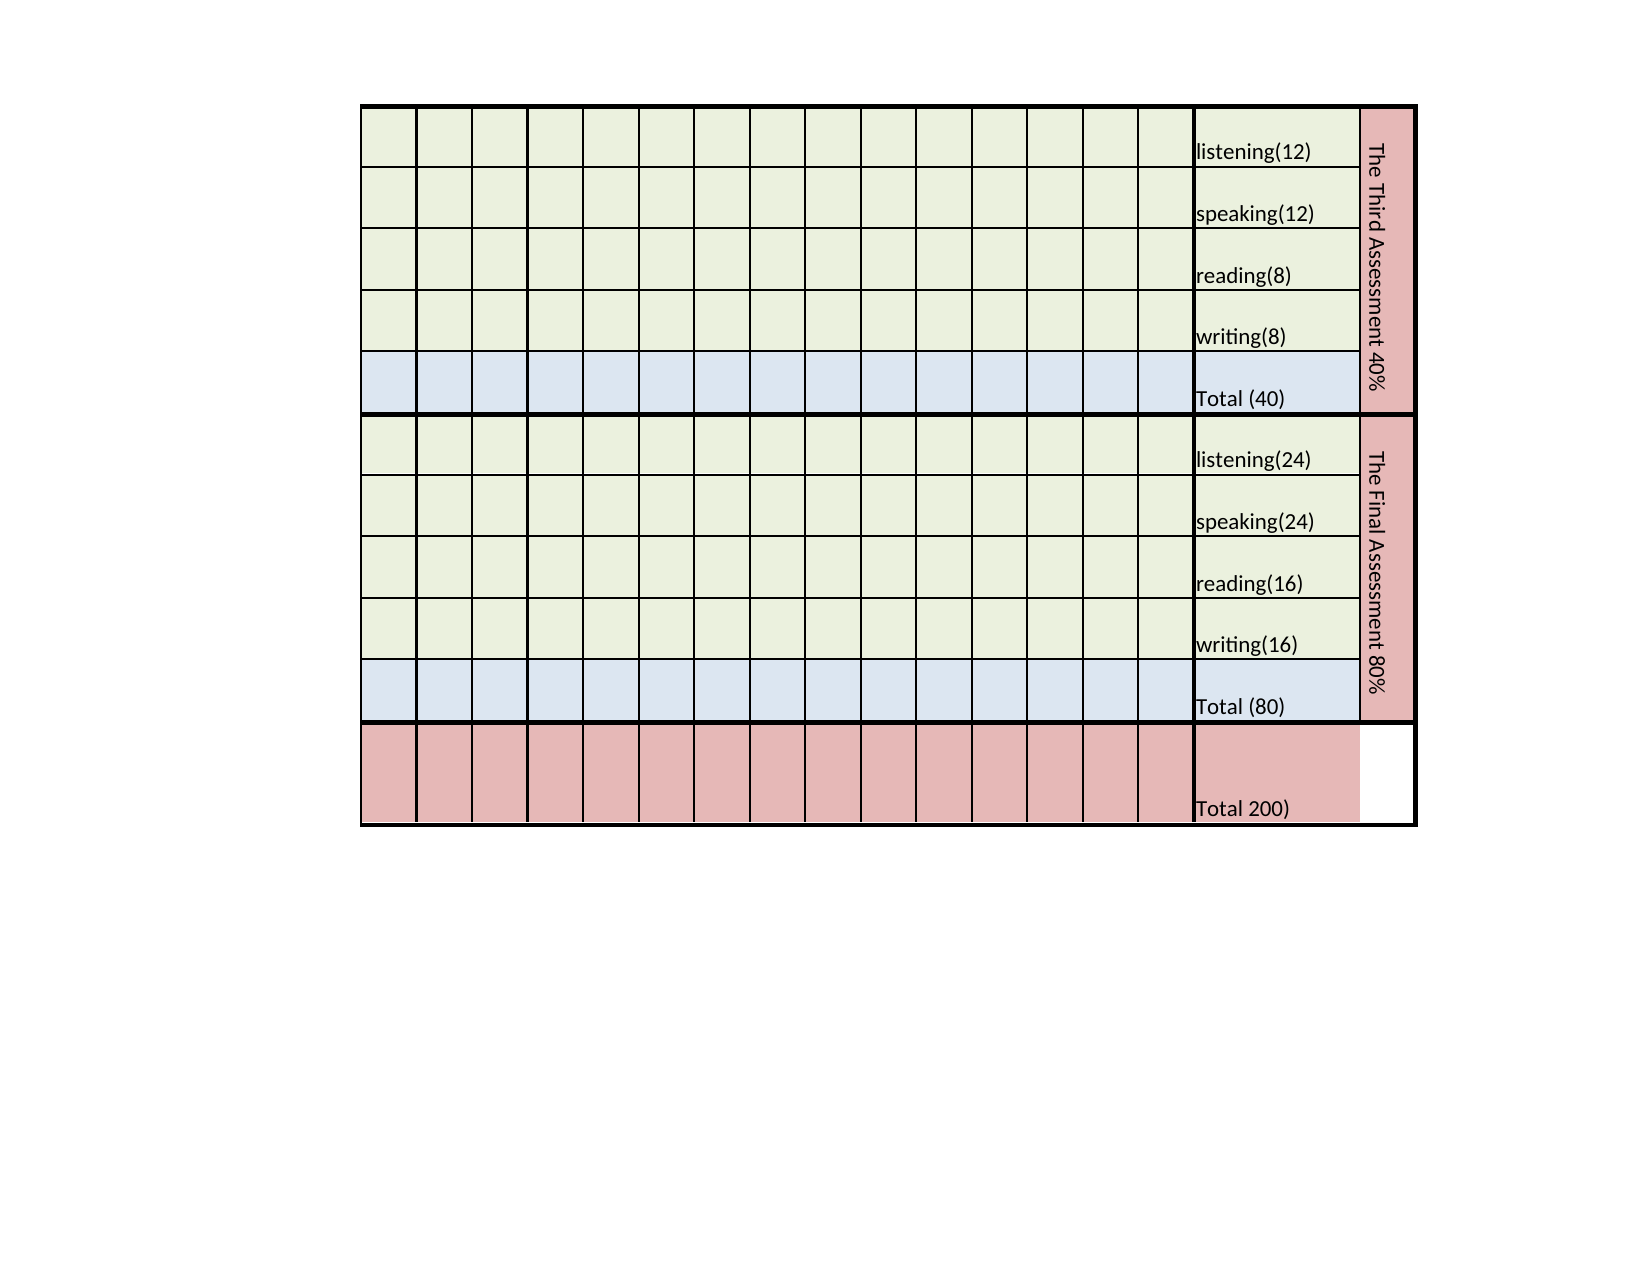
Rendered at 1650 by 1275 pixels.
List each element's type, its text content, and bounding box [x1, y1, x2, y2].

table_cell [584, 417, 638, 473]
table_header [751, 109, 804, 166]
table_cell reading(8) [1196, 229, 1359, 289]
table_cell [529, 537, 582, 597]
table_cell [640, 229, 693, 289]
table_cell speaking(24) [1196, 476, 1359, 535]
table_cell [695, 352, 749, 412]
table_cell [473, 476, 526, 535]
table_cell [751, 168, 804, 227]
table_cell [806, 476, 860, 535]
table_header [418, 109, 471, 166]
table_cell [473, 417, 526, 473]
table_cell [418, 599, 471, 658]
table_cell [529, 599, 582, 658]
table_cell [584, 660, 638, 720]
table_cell [917, 537, 971, 597]
table_cell [917, 417, 971, 473]
table_cell [1028, 660, 1082, 720]
table_header [473, 109, 526, 166]
table_cell [529, 291, 582, 350]
table_cell [806, 291, 860, 350]
table_cell [695, 537, 749, 597]
table_cell [529, 229, 582, 289]
table_cell [529, 417, 582, 473]
table_cell [917, 168, 971, 227]
table_cell [862, 352, 915, 412]
table_cell [362, 291, 415, 350]
table_header [529, 109, 582, 166]
table_cell [362, 476, 415, 535]
table_cell [418, 537, 471, 597]
table_cell The Final Assessment 80% [1361, 417, 1413, 720]
table_cell [806, 599, 860, 658]
table_cell [695, 725, 749, 822]
table_cell [418, 476, 471, 535]
table_cell [529, 476, 582, 535]
table_cell [1084, 476, 1137, 535]
table_cell [695, 660, 749, 720]
table_cell [917, 291, 971, 350]
table_cell [529, 660, 582, 720]
table_cell [1139, 476, 1192, 535]
table_cell [362, 417, 415, 473]
table_header [362, 109, 415, 166]
table_cell writing(8) [1196, 291, 1359, 350]
table_cell [1139, 352, 1192, 412]
table_cell [529, 168, 582, 227]
table_cell [806, 725, 860, 822]
table_cell [973, 352, 1026, 412]
table_cell [862, 417, 915, 473]
table_cell [695, 476, 749, 535]
table_cell [1084, 168, 1137, 227]
table_cell listening(24) [1196, 417, 1359, 473]
table_cell [973, 291, 1026, 350]
table_cell [973, 537, 1026, 597]
table_cell [362, 352, 415, 412]
table_header [806, 109, 860, 166]
table_cell [973, 725, 1026, 822]
table_cell [806, 660, 860, 720]
table_cell [1028, 476, 1082, 535]
table_cell [862, 660, 915, 720]
table_header [973, 109, 1026, 166]
table_cell [640, 537, 693, 597]
table_header [1084, 109, 1137, 166]
table_cell [473, 599, 526, 658]
table_cell [973, 229, 1026, 289]
table_cell [751, 417, 804, 473]
table_cell [973, 476, 1026, 535]
table_cell [418, 417, 471, 473]
table_cell [1028, 417, 1082, 473]
table_cell [806, 229, 860, 289]
table_cell [640, 417, 693, 473]
table_cell [640, 168, 693, 227]
table_cell [1139, 660, 1192, 720]
table_cell reading(16) [1196, 537, 1359, 597]
table_cell [418, 291, 471, 350]
table_cell [862, 725, 915, 822]
table_cell [1139, 168, 1192, 227]
table_cell [473, 725, 526, 822]
table_cell [473, 537, 526, 597]
table_cell [806, 168, 860, 227]
table_cell [751, 660, 804, 720]
table_cell [1139, 291, 1192, 350]
table_cell [973, 599, 1026, 658]
table_cell [584, 168, 638, 227]
table_cell [640, 291, 693, 350]
table_cell [1084, 417, 1137, 473]
table_header [1139, 109, 1192, 166]
table_cell [917, 599, 971, 658]
table_cell [973, 168, 1026, 227]
table_cell [640, 725, 693, 822]
table_header [695, 109, 749, 166]
table_cell speaking(12) [1196, 168, 1359, 227]
table_cell [917, 660, 971, 720]
table_cell [1084, 352, 1137, 412]
table_cell [695, 229, 749, 289]
table_cell [529, 352, 582, 412]
table_cell Total (80) [1196, 660, 1359, 720]
table_cell [584, 352, 638, 412]
table_cell [1028, 168, 1082, 227]
table_cell [751, 537, 804, 597]
table_cell [695, 599, 749, 658]
table_cell [418, 168, 471, 227]
table_cell [917, 352, 971, 412]
table_cell [973, 660, 1026, 720]
table_cell [1139, 537, 1192, 597]
table_cell [917, 229, 971, 289]
table_cell [1084, 291, 1137, 350]
table_cell [584, 725, 638, 822]
table_cell [640, 599, 693, 658]
table_header [584, 109, 638, 166]
table_cell [1028, 291, 1082, 350]
table_cell [473, 660, 526, 720]
table_cell [751, 725, 804, 822]
table_cell [862, 168, 915, 227]
table_cell [695, 168, 749, 227]
table_header [862, 109, 915, 166]
table_cell [473, 291, 526, 350]
table_cell [473, 229, 526, 289]
table_cell [362, 725, 415, 822]
table_cell [473, 168, 526, 227]
table_cell [862, 291, 915, 350]
table_cell [751, 476, 804, 535]
table_cell [362, 660, 415, 720]
table_cell [473, 352, 526, 412]
table_cell [1028, 229, 1082, 289]
table_cell [584, 537, 638, 597]
table_header listening(12) [1196, 109, 1359, 166]
table_cell [751, 291, 804, 350]
table_header The Third Assessment 40% [1361, 109, 1413, 412]
table_cell [584, 476, 638, 535]
table_cell [806, 537, 860, 597]
table_cell [1139, 229, 1192, 289]
table_cell [806, 352, 860, 412]
table_cell [1084, 229, 1137, 289]
table_cell [1084, 725, 1137, 822]
table_cell [1139, 725, 1192, 822]
table_cell [1028, 537, 1082, 597]
table_cell [695, 417, 749, 473]
table_cell [917, 476, 971, 535]
table_header [917, 109, 971, 166]
table_cell [973, 417, 1026, 473]
table_cell [1028, 725, 1082, 822]
table_cell [1084, 660, 1137, 720]
table_cell [862, 599, 915, 658]
table_cell [806, 417, 860, 473]
table_cell [751, 352, 804, 412]
table_cell [640, 476, 693, 535]
table_cell [584, 229, 638, 289]
table_cell [584, 291, 638, 350]
table_cell writing(16) [1196, 599, 1359, 658]
table_cell [1139, 599, 1192, 658]
table_cell [1360, 725, 1413, 822]
table_cell [1028, 352, 1082, 412]
table_cell [1084, 537, 1137, 597]
table_cell [362, 229, 415, 289]
table_cell [695, 291, 749, 350]
table_cell [640, 352, 693, 412]
table_header [640, 109, 693, 166]
table_cell [584, 599, 638, 658]
table_cell [362, 537, 415, 597]
table_cell [751, 599, 804, 658]
table_cell [751, 229, 804, 289]
table_header [1028, 109, 1082, 166]
table_cell [362, 599, 415, 658]
table_cell [1028, 599, 1082, 658]
table_cell Total 200) [1196, 725, 1360, 822]
table_cell [362, 168, 415, 227]
table_cell [418, 229, 471, 289]
table_cell [640, 660, 693, 720]
table_cell [418, 352, 471, 412]
table_cell [418, 660, 471, 720]
table_cell [529, 725, 582, 822]
table_cell [917, 725, 971, 822]
table_cell [862, 229, 915, 289]
table_cell [1084, 599, 1137, 658]
table_cell [1139, 417, 1192, 473]
table_cell Total (40) [1196, 352, 1359, 412]
table_cell [862, 537, 915, 597]
table_cell [418, 725, 471, 822]
table_cell [862, 476, 915, 535]
